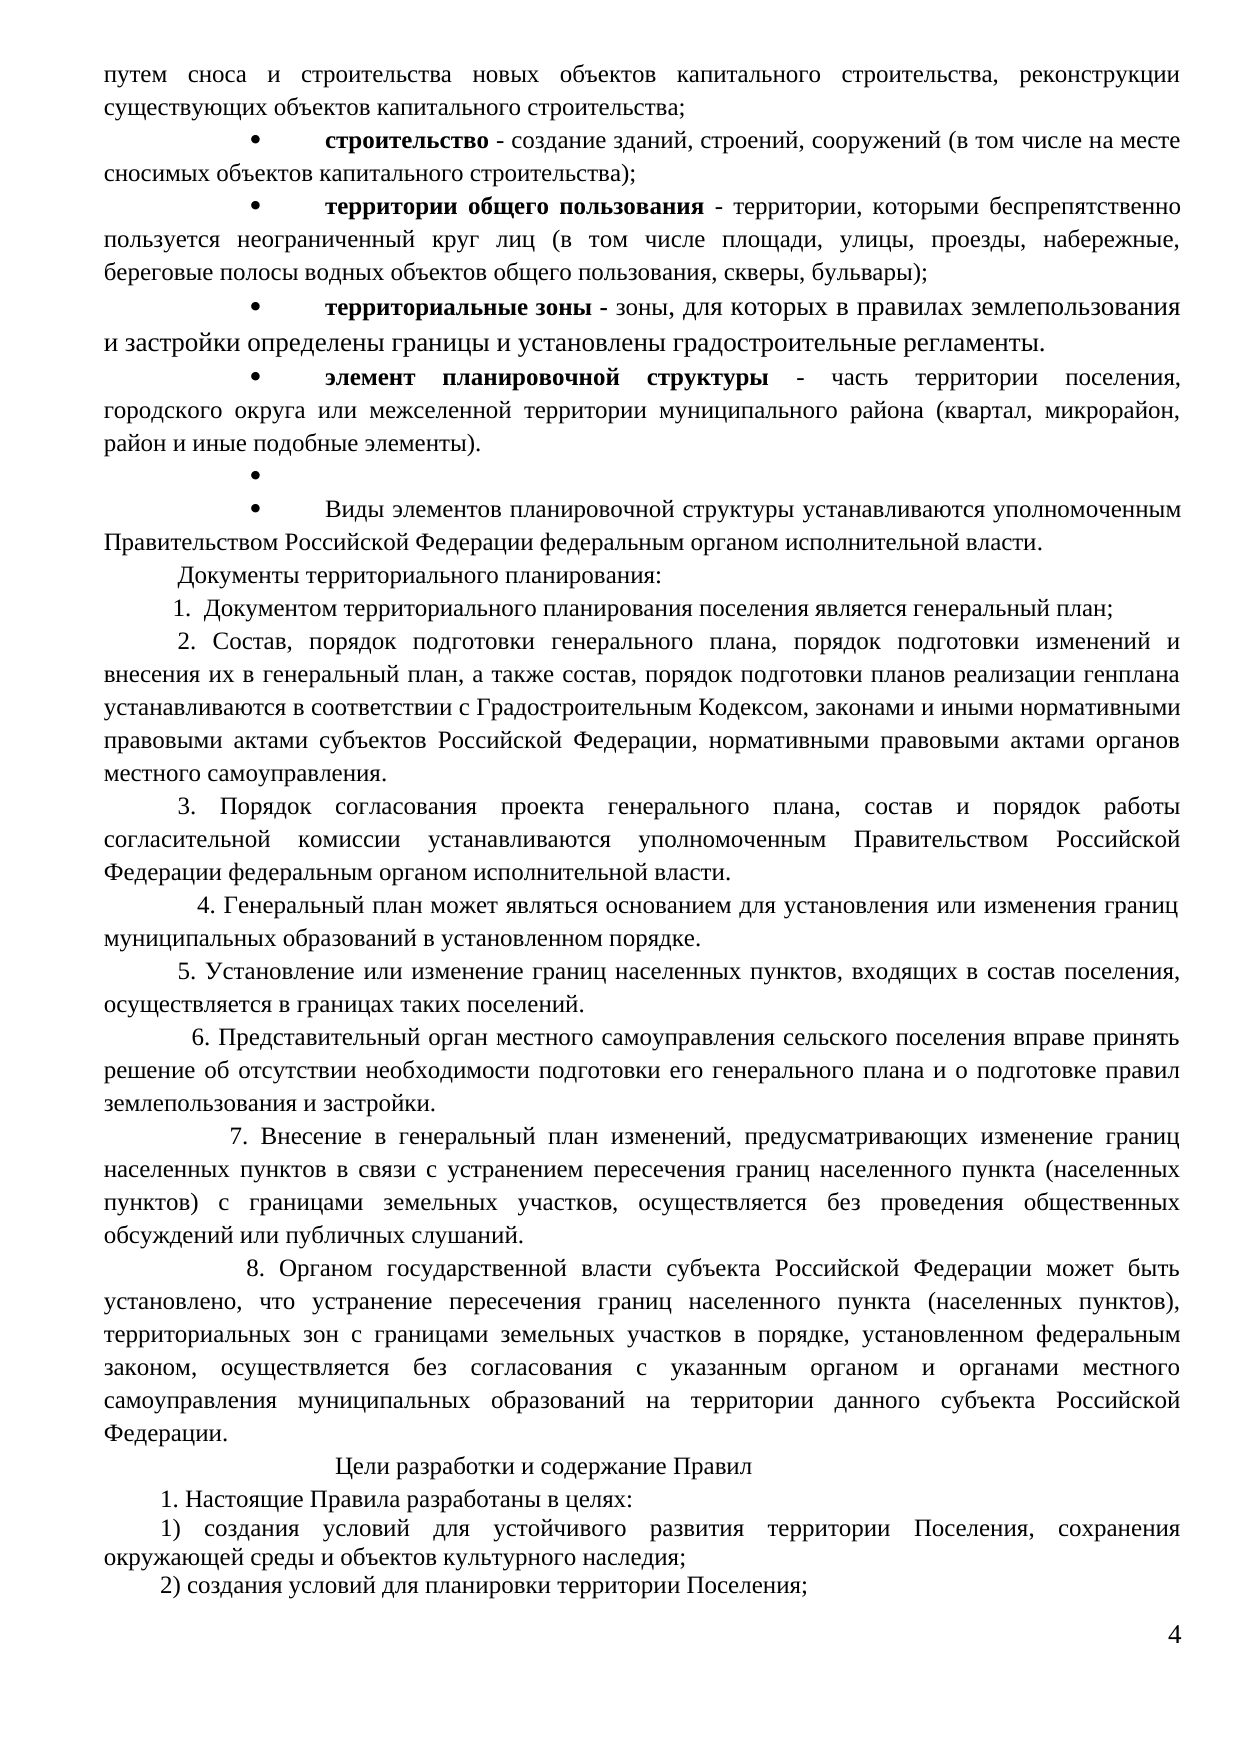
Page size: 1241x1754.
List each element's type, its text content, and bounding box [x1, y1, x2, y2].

text 1) создания условий для устойчивого развития территории Поселения, сохранения окружающей среды и объектов культурного наследия; [103, 1513, 1181, 1571]
text 4. Генеральный план может являться основанием для установления или изменения границ муниципальных образований в установленном порядке. [103, 890, 1181, 952]
text 1. Настоящие Правила разработаны в целях: [103, 1484, 1181, 1513]
list Виды элементов планировочной структуры устанавливаются уполномоченным Правительством Российской Федерации федеральным органом исполнительной власти. [103, 494, 1181, 556]
text Документы территориального планирования: [103, 560, 1181, 588]
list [103, 59, 1181, 121]
text 2. Состав, порядок подготовки генерального плана, порядок подготовки изменений и внесения их в генеральный план, а также состав, порядок подготовки планов реализации генплана устанавливаются в соответствии с Градостроительным Кодексом, законами и иными нормативными правовыми актами субъектов Российской Федерации, нормативными правовыми актами органов местного самоуправления. [103, 626, 1181, 787]
text 7. Внесение в генеральный план изменений, предусматривающих изменение границ населенных пунктов в связи с устранением пересечения границ населенного пункта (населенных пунктов) с границами земельных участков, осуществляется без проведения общественных обсуждений или публичных слушаний. [103, 1121, 1181, 1249]
text 6. Представительный орган местного самоуправления сельского поселения вправе принять решение об отсутствии необходимости подготовки его генерального плана и о подготовке правил землепользования и застройки. [103, 1022, 1181, 1117]
list территории общего пользования - территории, которыми беспрепятственно пользуется неограниченный круг лиц (в том числе площади, улицы, проезды, набережные, береговые полосы водных объектов общего пользования, скверы, бульвары); [103, 191, 1181, 286]
text Цели разработки и содержание Правил [103, 1451, 1181, 1480]
list территориальные зоны - зоны, для которых в правилах землепользования и застройки определены границы и установлены градостроительные регламенты. [103, 290, 1181, 357]
list элемент планировочной структуры - часть территории поселения, городского округа или межселенной территории муниципального района (квартал, микрорайон, район и иные подобные элементы). [103, 362, 1181, 456]
text 1. Документом территориального планирования поселения является генеральный план; [103, 593, 1181, 622]
text 3. Порядок согласования проекта генерального плана, состав и порядок работы согласительной комиссии устанавливаются уполномоченным Правительством Российской Федерации федеральным органом исполнительной власти. [103, 791, 1181, 886]
text 5. Установление или изменение границ населенных пунктов, входящих в состав поселения, осуществляется в границах таких поселений. [103, 956, 1181, 1018]
text 8. Органом государственной власти субъекта Российской Федерации может быть установлено, что устранение пересечения границ населенного пункта (населенных пунктов), территориальных зон с границами земельных участков в порядке, установленном федеральным законом, осуществляется без согласования с указанным органом и органами местного самоуправления муниципальных образований на территории данного субъекта Российской Федерации. [103, 1253, 1181, 1447]
text 2) создания условий для планировки территории Поселения; [103, 1571, 1181, 1599]
list строительство - создание зданий, строений, сооружений (в том числе на месте сносимых объектов капитального строительства); [103, 125, 1181, 187]
